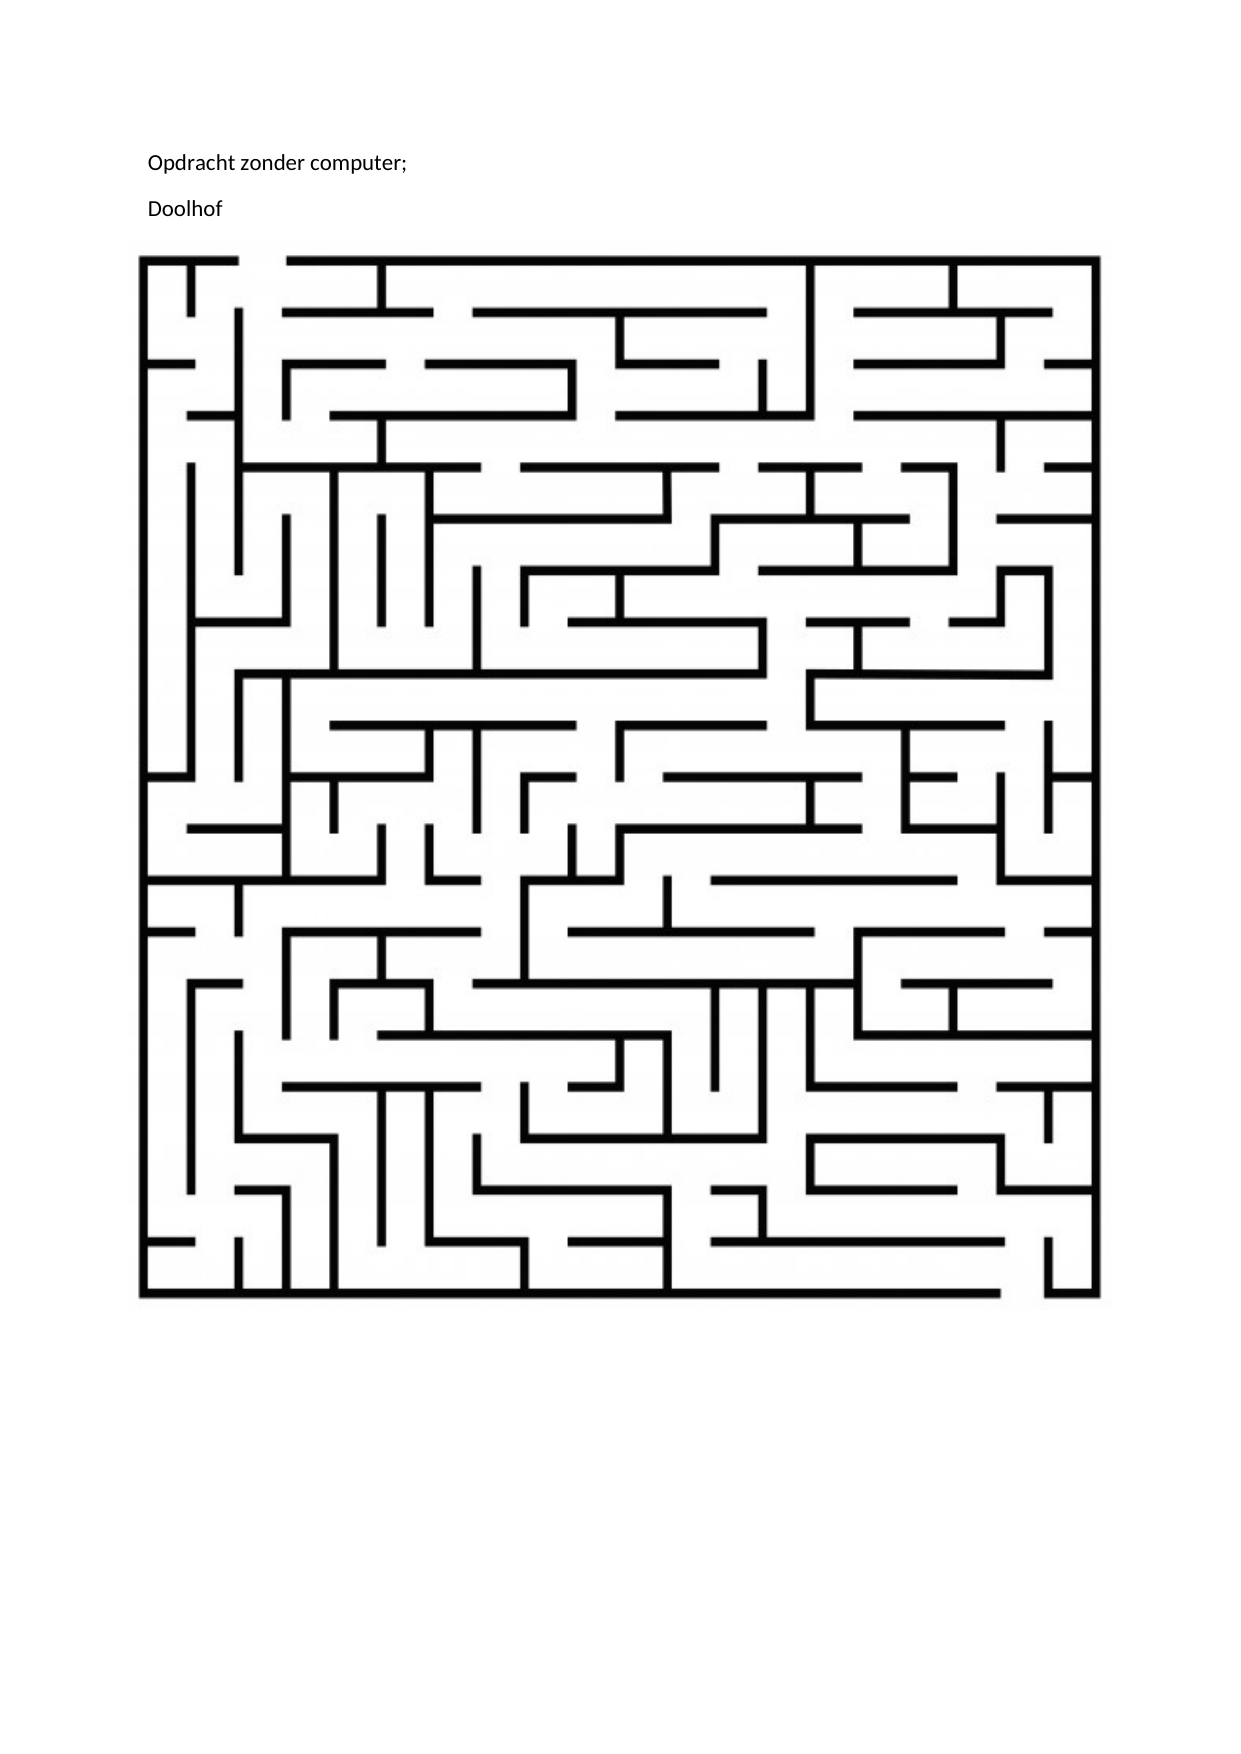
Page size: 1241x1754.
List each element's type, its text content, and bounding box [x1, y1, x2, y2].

text Opdracht zonder computer; [148, 148, 1093, 176]
picture [126, 242, 1114, 1313]
text Doolhof [148, 194, 1093, 222]
